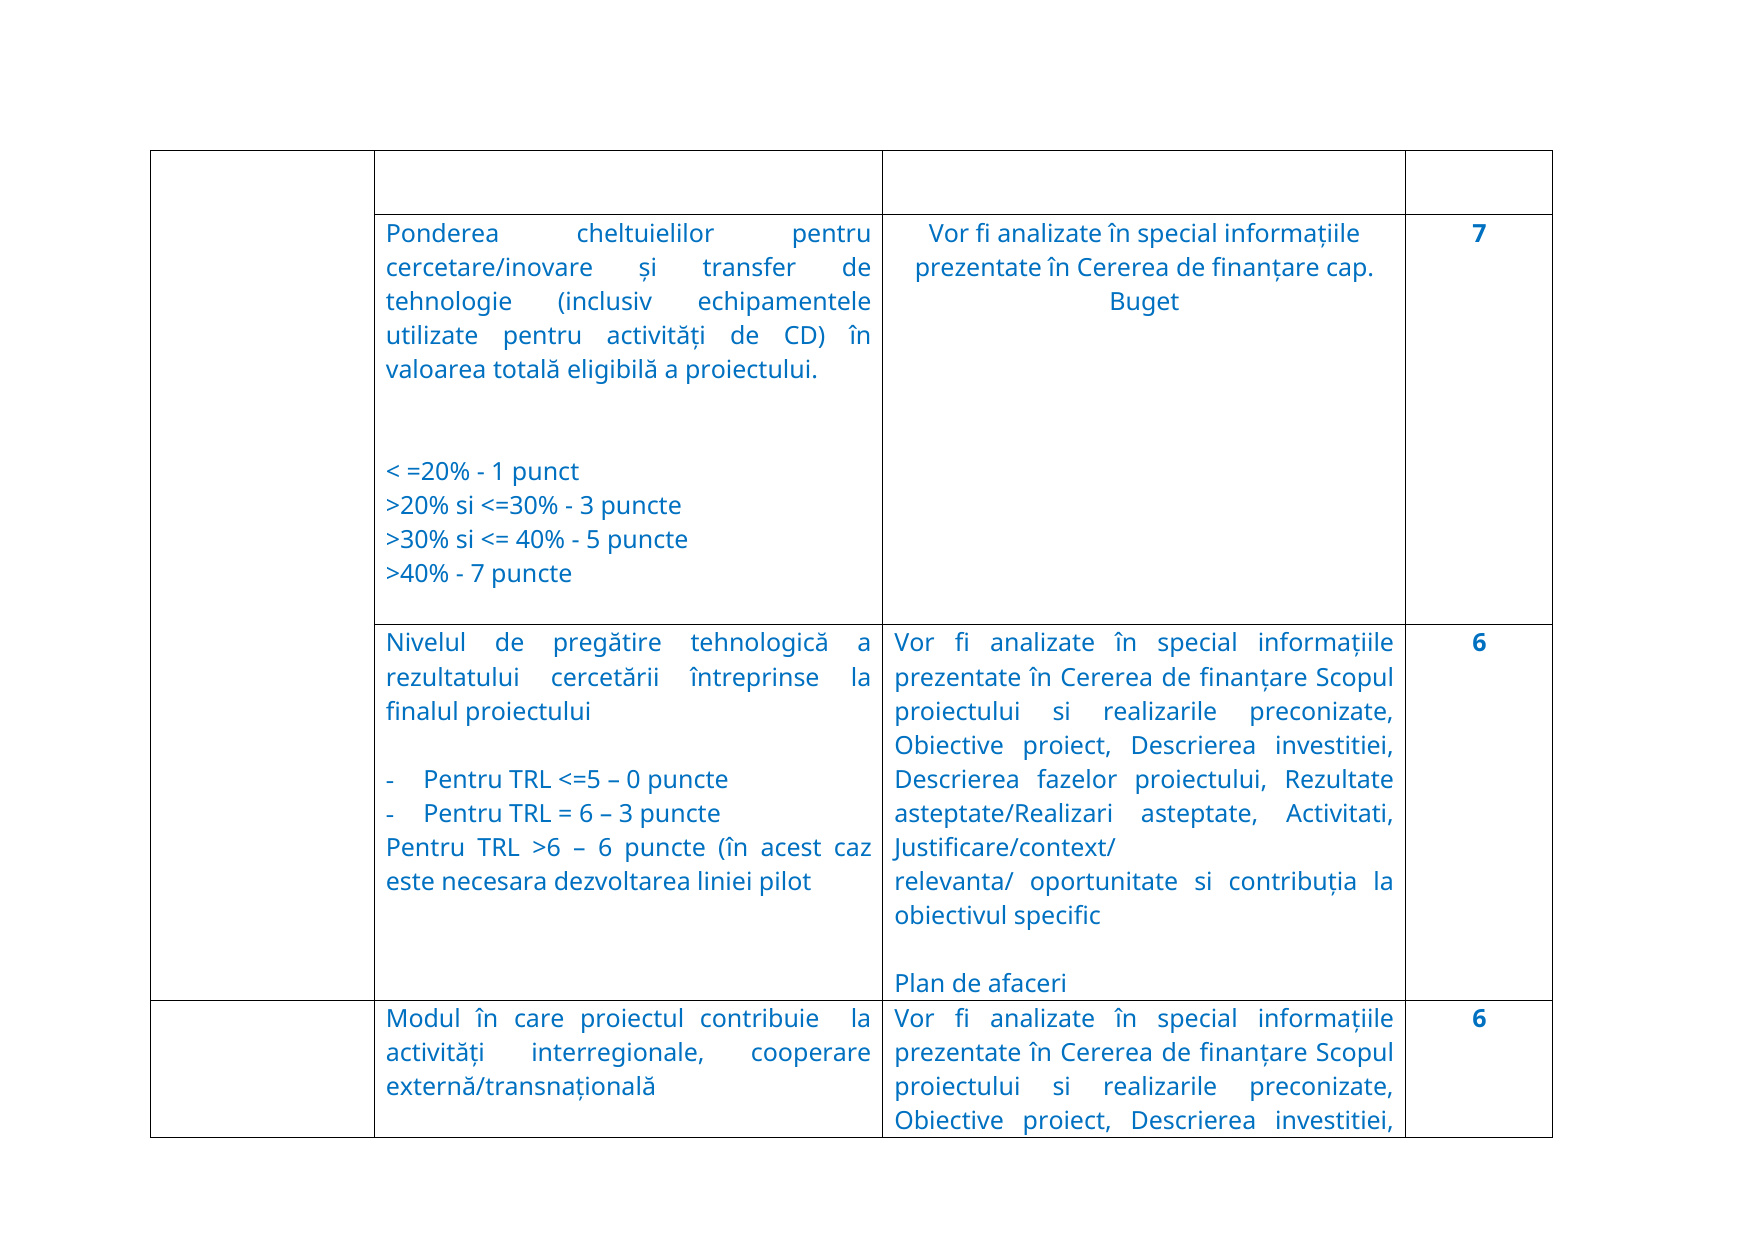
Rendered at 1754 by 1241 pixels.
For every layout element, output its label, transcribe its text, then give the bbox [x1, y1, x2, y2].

table_cell 6 [1406, 625, 1552, 1000]
table_cell Ponderea cheltuielilor pentru cercetare/inovare și transfer de tehnologie (inclusiv echipamentele utilizate pentru activități de CD) în valoarea totală eligibilă a proiectului. < =20% - 1 punct >20% si <=30% - 3 puncte >30% si <= 40% - 5 puncte >40% - 7 puncte [375, 215, 882, 624]
table_cell 7 [1406, 215, 1552, 624]
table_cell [883, 1001, 1405, 1137]
table_cell [151, 1001, 374, 1137]
table_cell Vor fi analizate în special informaţiile prezentate în Cererea de finanţare cap. Buget [883, 215, 1405, 624]
table_cell Nivelul de pregătire tehnologică a rezultatului cercetării întreprinse la finalul proiectului Pentru TRL <=5 – 0 puncte Pentru TRL = 6 – 3 puncte Pentru TRL >6 – 6 puncte (în acest caz este necesara dezvoltarea liniei pilot [375, 625, 882, 1000]
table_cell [883, 151, 1405, 214]
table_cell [375, 1001, 882, 1137]
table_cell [375, 151, 882, 214]
table_cell 6 [1406, 1001, 1552, 1137]
table_cell Vor fi analizate în special informaţiile prezentate în Cererea de finanţare Scopul proiectului si realizarile preconizate, Obiective proiect, Descrierea investitiei, Descrierea fazelor proiectului, Rezultate asteptate/Realizari asteptate, Activitati, Justificare/context/ relevanta/ oportunitate si contribuția la obiectivul specific Plan de afaceri [883, 625, 1405, 1000]
table_cell 7 [1406, 151, 1552, 214]
